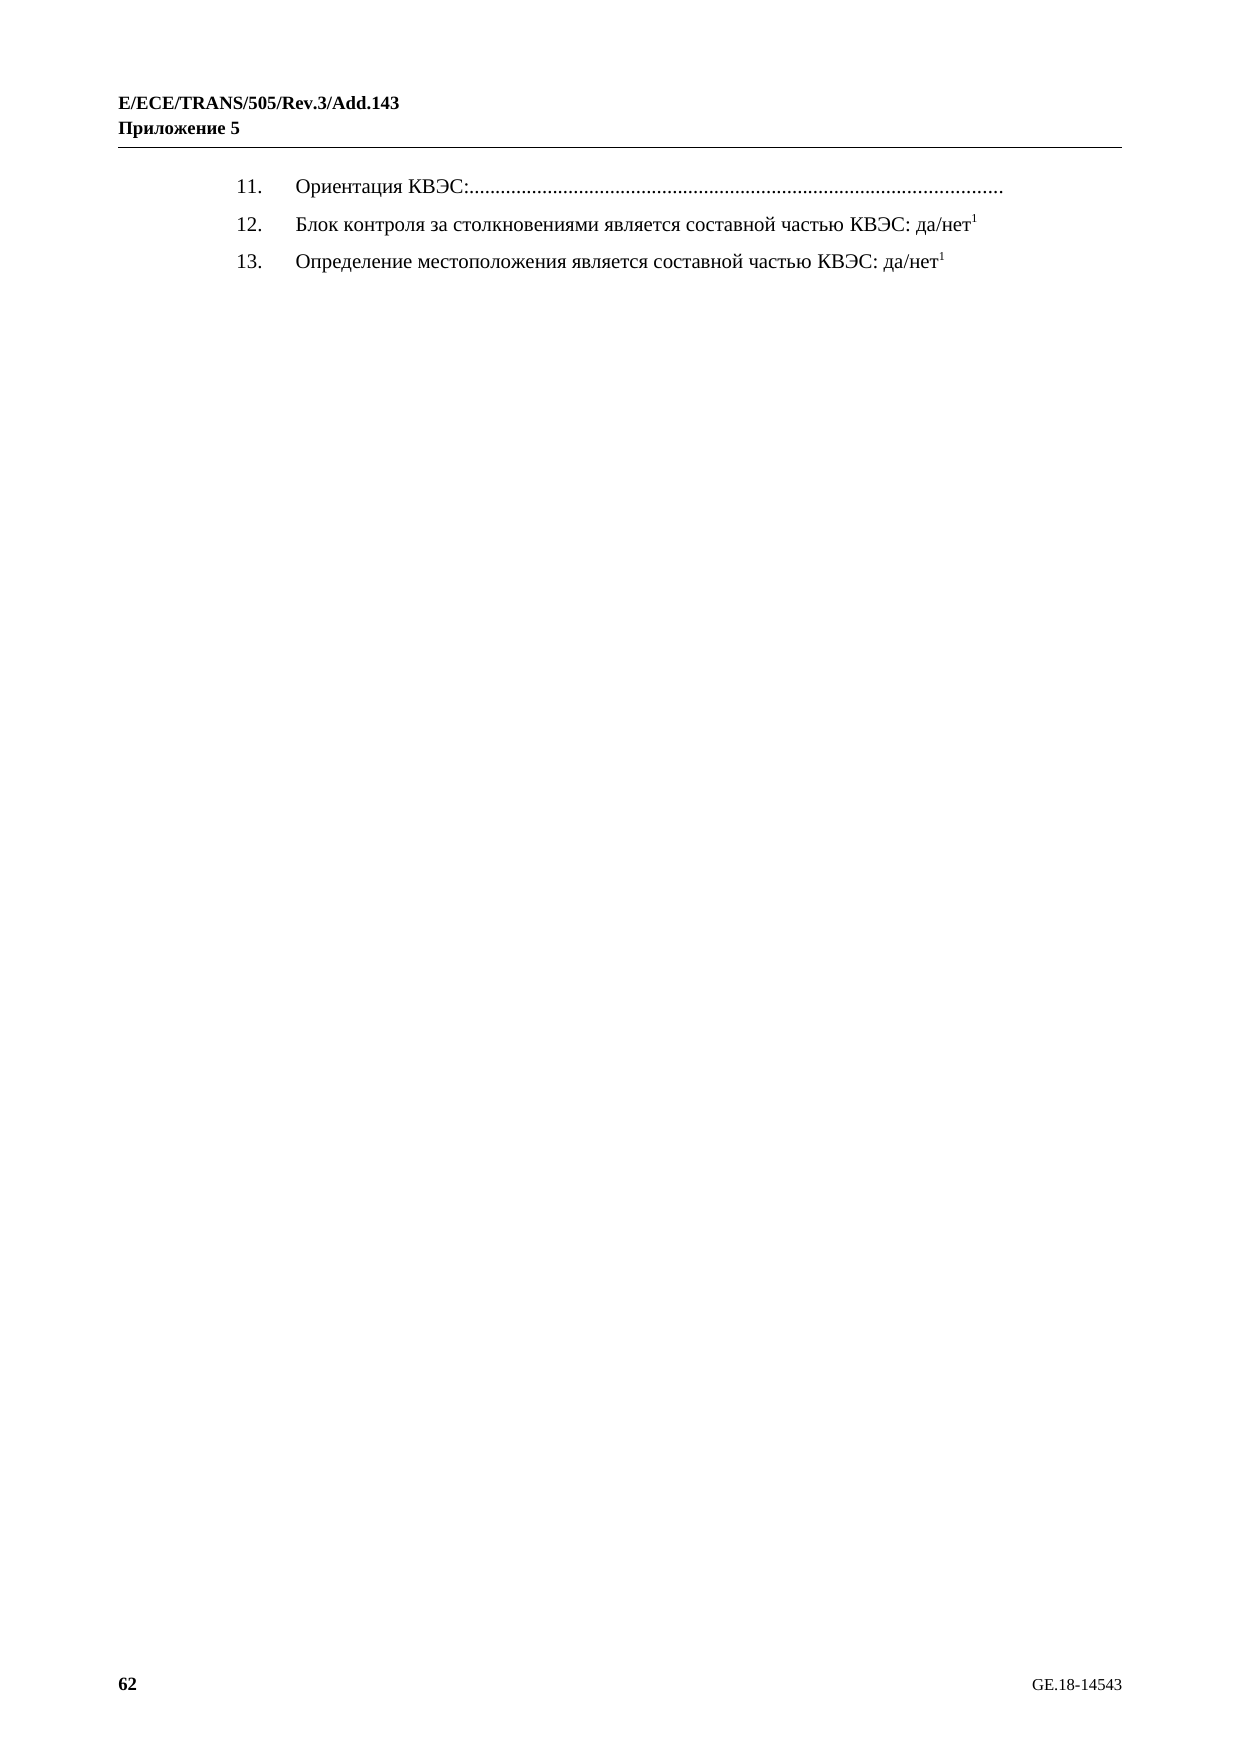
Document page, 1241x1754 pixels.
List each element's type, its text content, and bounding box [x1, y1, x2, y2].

text 12. Блок контроля за столкновениями является составной частью КВЭС: да/нет1 [236, 211, 1004, 236]
text 11. Ориентация КВЭС: [236, 173, 1004, 198]
text 13. Определение местоположения является составной частью КВЭС: да/нет1 [236, 248, 1004, 273]
